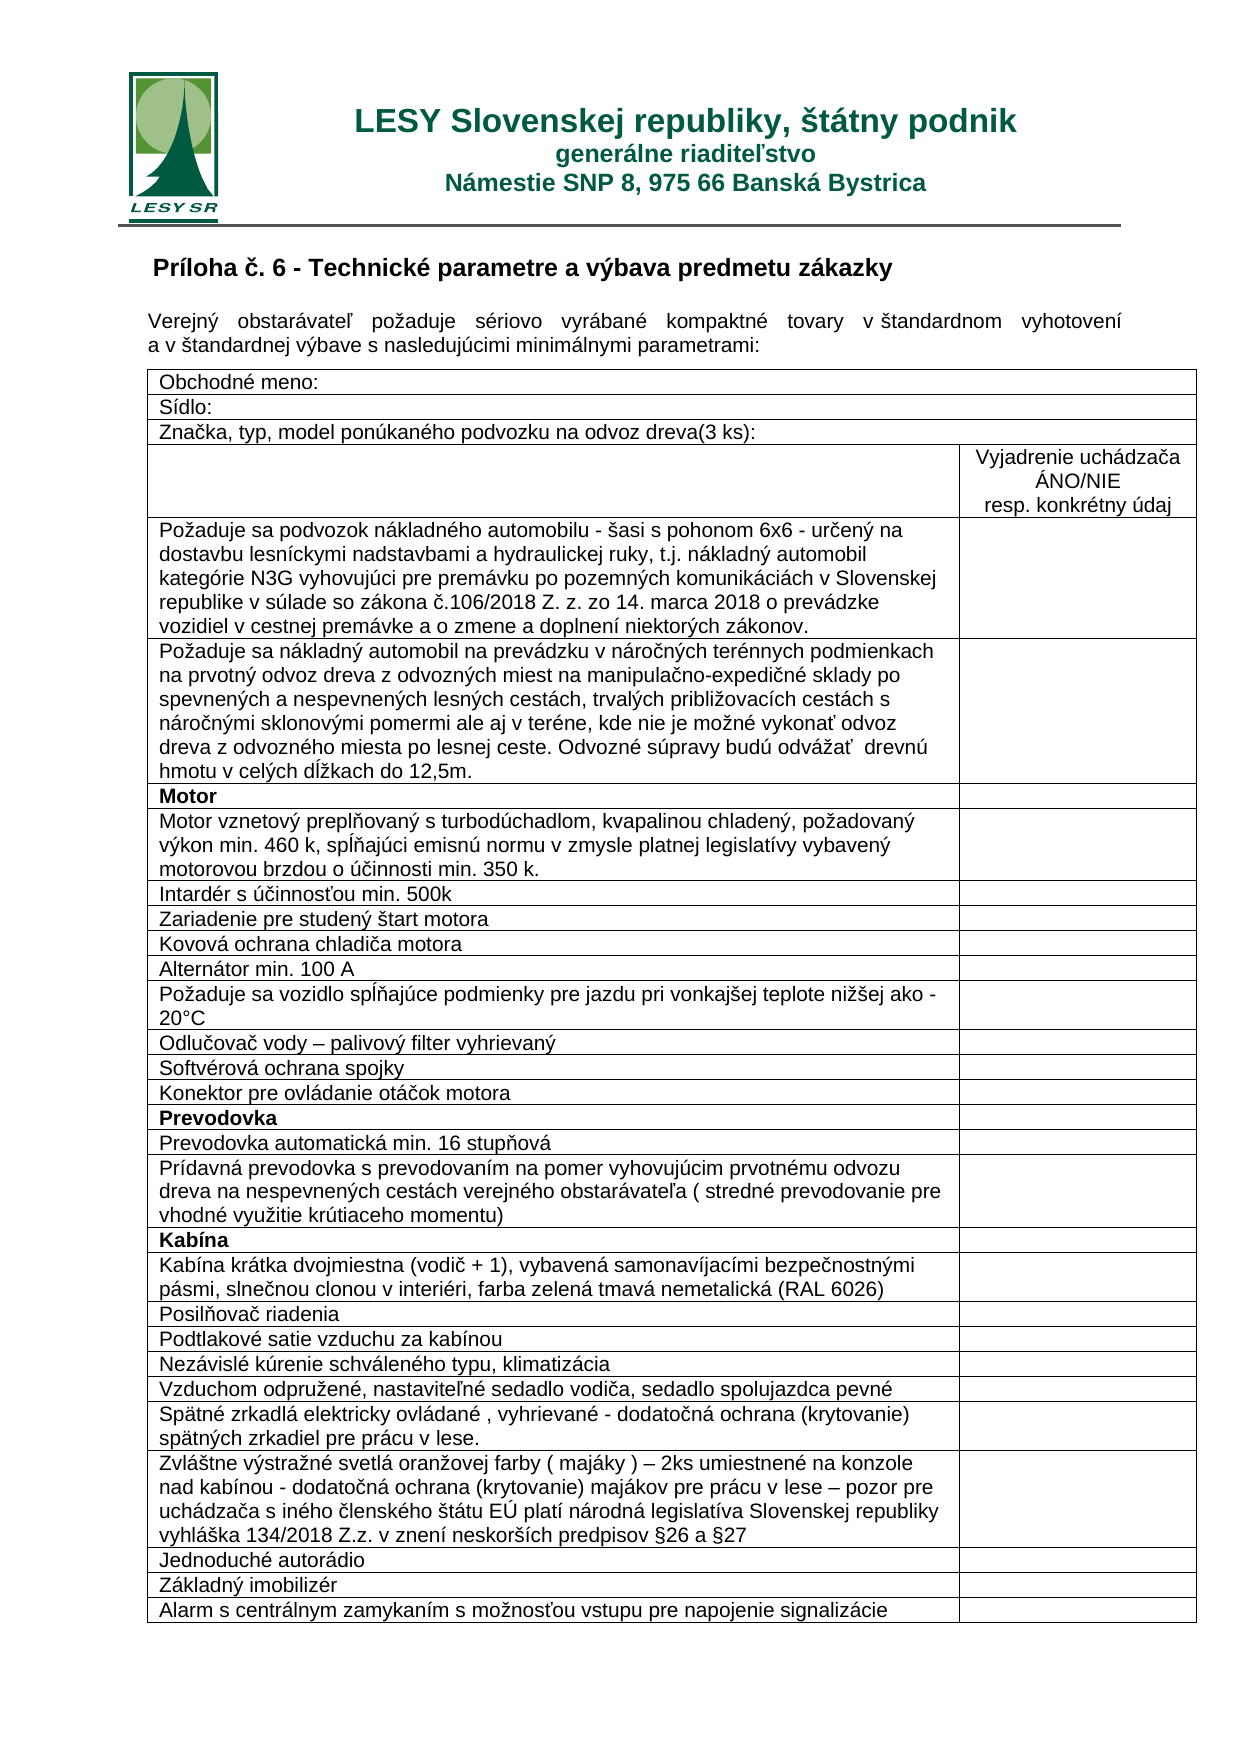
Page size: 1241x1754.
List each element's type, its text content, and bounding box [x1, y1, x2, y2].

table_cell [960, 1573, 1196, 1597]
table_cell Vyjadrenie uchádzača ÁNO/NIE resp. konkrétny údaj [960, 445, 1196, 517]
table_cell [960, 1155, 1196, 1227]
table_cell [148, 445, 959, 517]
table_cell Nezávislé kúrenie schváleného typu, klimatizácia [148, 1352, 959, 1376]
table_cell [960, 1377, 1196, 1401]
table_cell Softvérová ochrana spojky [148, 1055, 959, 1079]
table_cell Zvláštne výstražné svetlá oranžovej farby ( majáky ) – 2ks umiestnené na konzole nad kabínou - dodatočná ochrana (krytovanie) majákov pre prácu v lese – pozor pre uchádzača s iného členského štátu EÚ platí národná legislatíva Slovenskej republiky vyhláška 134/2018 Z.z. v znení neskorších predpisov §26 a §27 [148, 1451, 959, 1547]
table_cell Kabína krátka dvojmiestna (vodič + 1), vybavená samonavíjacími bezpečnostnými pásmi, slnečnou clonou v interiéri, farba zelená tmavá nemetalická (RAL 6026) [148, 1253, 959, 1301]
table_cell Základný imobilizér [148, 1573, 959, 1597]
table_cell Motor vznetový preplňovaný s turbodúchadlom, kvapalinou chladený, požadovaný výkon min. 460 k, spĺňajúci emisnú normu v zmysle platnej legislatívy vybavený motorovou brzdou o účinnosti min. 350 k. [148, 809, 959, 880]
table_cell [960, 1130, 1196, 1154]
text Verejný obstarávateľ požaduje sériovo vyrábané kompaktné tovary v štandardnom vyhotovení a v štandardnej výbave s nasledujúcimi minimálnymi parametrami: [148, 308, 1122, 356]
table_cell [960, 1402, 1196, 1450]
table_cell [960, 1253, 1196, 1301]
table_cell [960, 639, 1196, 782]
table_cell Podtlakové satie vzduchu za kabínou [148, 1327, 959, 1351]
table_cell [960, 1030, 1196, 1054]
table_cell [960, 1228, 1196, 1252]
table_cell [960, 809, 1196, 880]
table_cell Požaduje sa vozidlo spĺňajúce podmienky pre jazdu pri vonkajšej teplote nižšej ako -20°C [148, 981, 959, 1029]
table_cell Motor [148, 784, 959, 807]
table_cell Jednoduché autorádio [148, 1548, 959, 1572]
table_cell [960, 1548, 1196, 1572]
subtitle Príloha č. 6 - Technické parametre a výbava predmetu zákazky [118, 253, 1122, 282]
table_cell Prídavná prevodovka s prevodovaním na pomer vyhovujúcim prvotnému odvozu dreva na nespevnených cestách verejného obstarávateľa ( stredné prevodovanie pre vhodné využitie krútiaceho momentu) [148, 1155, 959, 1227]
table_cell Vzduchom odpružené, nastaviteľné sedadlo vodiča, sedadlo spolujazdca pevné [148, 1377, 959, 1401]
table_cell [960, 1080, 1196, 1104]
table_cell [148, 1598, 959, 1622]
table_cell Značka, typ, model ponúkaného podvozku na odvoz dreva(3 ks): [148, 420, 1196, 444]
table_cell [960, 981, 1196, 1029]
table_cell Alternátor min. 100 A [148, 956, 959, 980]
table_cell Konektor pre ovládanie otáčok motora [148, 1080, 959, 1104]
table_cell Zariadenie pre studený štart motora [148, 906, 959, 930]
table_cell [960, 1327, 1196, 1351]
table_cell [960, 784, 1196, 807]
table_cell [960, 881, 1196, 905]
table_cell Posilňovač riadenia [148, 1302, 959, 1326]
table_cell Prevodovka automatická min. 16 stupňová [148, 1130, 959, 1154]
table_cell Kabína [148, 1228, 959, 1252]
table_cell [960, 1055, 1196, 1079]
table_cell Kovová ochrana chladiča motora [148, 931, 959, 955]
table_cell Prevodovka [148, 1105, 959, 1129]
table_cell [960, 1352, 1196, 1376]
table_cell Odlučovač vody – palivový filter vyhrievaný [148, 1030, 959, 1054]
table_cell [960, 1598, 1196, 1622]
table_header Obchodné meno: [148, 370, 1196, 394]
table_cell Požaduje sa podvozok nákladného automobilu - šasi s pohonom 6x6 - určený na dostavbu lesníckymi nadstavbami a hydraulickej ruky, t.j. nákladný automobil kategórie N3G vyhovujúci pre premávku po pozemných komunikáciách v Slovenskej republike v súlade so zákona č.106/2018 Z. z. zo 14. marca 2018 o prevádzke vozidiel v cestnej premávke a o zmene a doplnení niektorých zákonov. [148, 518, 959, 638]
table_cell Sídlo: [148, 395, 1196, 419]
table_cell [960, 906, 1196, 930]
table_cell Intardér s účinnosťou min. 500k [148, 881, 959, 905]
table_cell [960, 1302, 1196, 1326]
table_cell [960, 518, 1196, 638]
table_cell Spätné zrkadlá elektricky ovládané , vyhrievané - dodatočná ochrana (krytovanie) spätných zrkadiel pre prácu v lese. [148, 1402, 959, 1450]
table_cell [960, 931, 1196, 955]
table_cell Požaduje sa nákladný automobil na prevádzku v náročných terénnych podmienkach na prvotný odvoz dreva z odvozných miest na manipulačno-expedičné sklady po spevnených a nespevnených lesných cestách, trvalých približovacích cestách s náročnými sklonovými pomermi ale aj v teréne, kde nie je možné vykonať odvoz dreva z odvozného miesta po lesnej ceste. Odvozné súpravy budú odvážať drevnú hmotu v celých dĺžkach do 12,5m. [148, 639, 959, 782]
table_cell [960, 1451, 1196, 1547]
table_cell [960, 1105, 1196, 1129]
table_cell [960, 956, 1196, 980]
